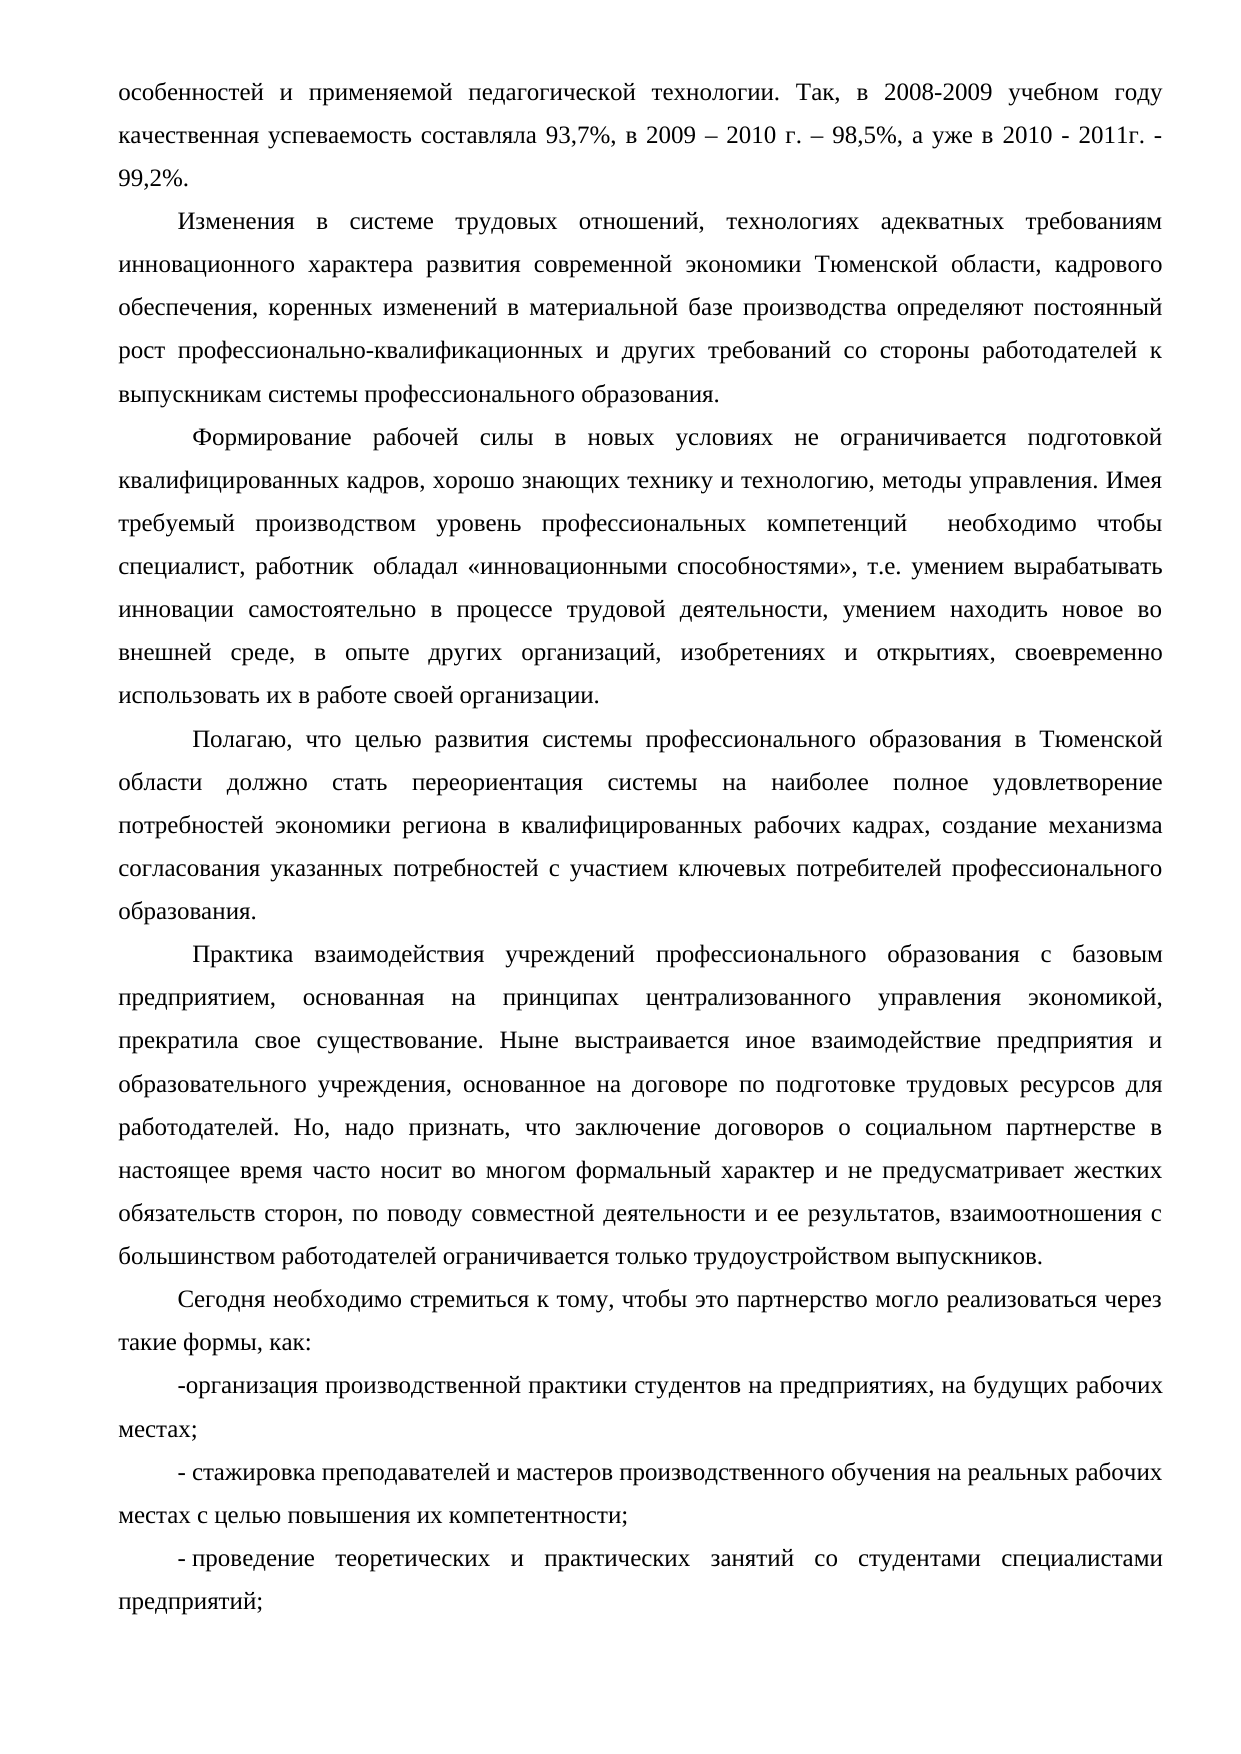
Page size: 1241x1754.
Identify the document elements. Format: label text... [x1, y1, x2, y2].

text - проведение теоретических и практических занятий со студентами специалистами предприятий; [118, 1543, 1163, 1615]
text Полагаю, что целью развития системы профессионального образования в Тюменской области должно стать переориентация системы на наиболее полное удовлетворение потребностей экономики региона в квалифицированных рабочих кадрах, создание механизма согласования указанных потребностей с участием ключевых потребителей профессионального образования. [118, 724, 1163, 925]
text Практика взаимодействия учреждений профессионального образования с базовым предприятием, основанная на принципах централизованного управления экономикой, прекратила свое существование. Ныне выстраивается иное взаимодействие предприятия и образовательного учреждения, основанное на договоре по подготовке трудовых ресурсов для работодателей. Но, надо признать, что заключение договоров о социальном партнерстве в настоящее время часто носит во многом формальный характер и не предусматривает жестких обязательств сторон, по поводу совместной деятельности и ее результатов, взаимоотношения с большинством работодателей ограничивается только трудоустройством выпускников. [118, 939, 1163, 1270]
text - стажировка преподавателей и мастеров производственного обучения на реальных рабочих местах с целью повышения их компетентности; [118, 1457, 1163, 1529]
text -организация производственной практики студентов на предприятиях, на будущих рабочих местах; [118, 1371, 1163, 1442]
text Формирование рабочей силы в новых условиях не ограничивается подготовкой квалифицированных кадров, хорошо знающих технику и технологию, методы управления. Имея требуемый производством уровень профессиональных компетенций необходимо чтобы специалист, работник обладал «инновационными способностями», т.е. умением вырабатывать инновации самостоятельно в процессе трудовой деятельности, умением находить новое во внешней среде, в опыте других организаций, изобретениях и открытиях, своевременно использовать их в работе своей организации. [118, 422, 1163, 709]
text Изменения в системе трудовых отношений, технологиях адекватных требованиям инновационного характера развития современной экономики Тюменской области, кадрового обеспечения, коренных изменений в материальной базе производства определяют постоянный рост профессионально-квалификационных и других требований со стороны работодателей к выпускникам системы профессионального образования. [118, 206, 1163, 407]
text Сегодня необходимо стремиться к тому, чтобы это партнерство могло реализоваться через такие формы, как: [118, 1284, 1163, 1356]
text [118, 77, 1163, 192]
